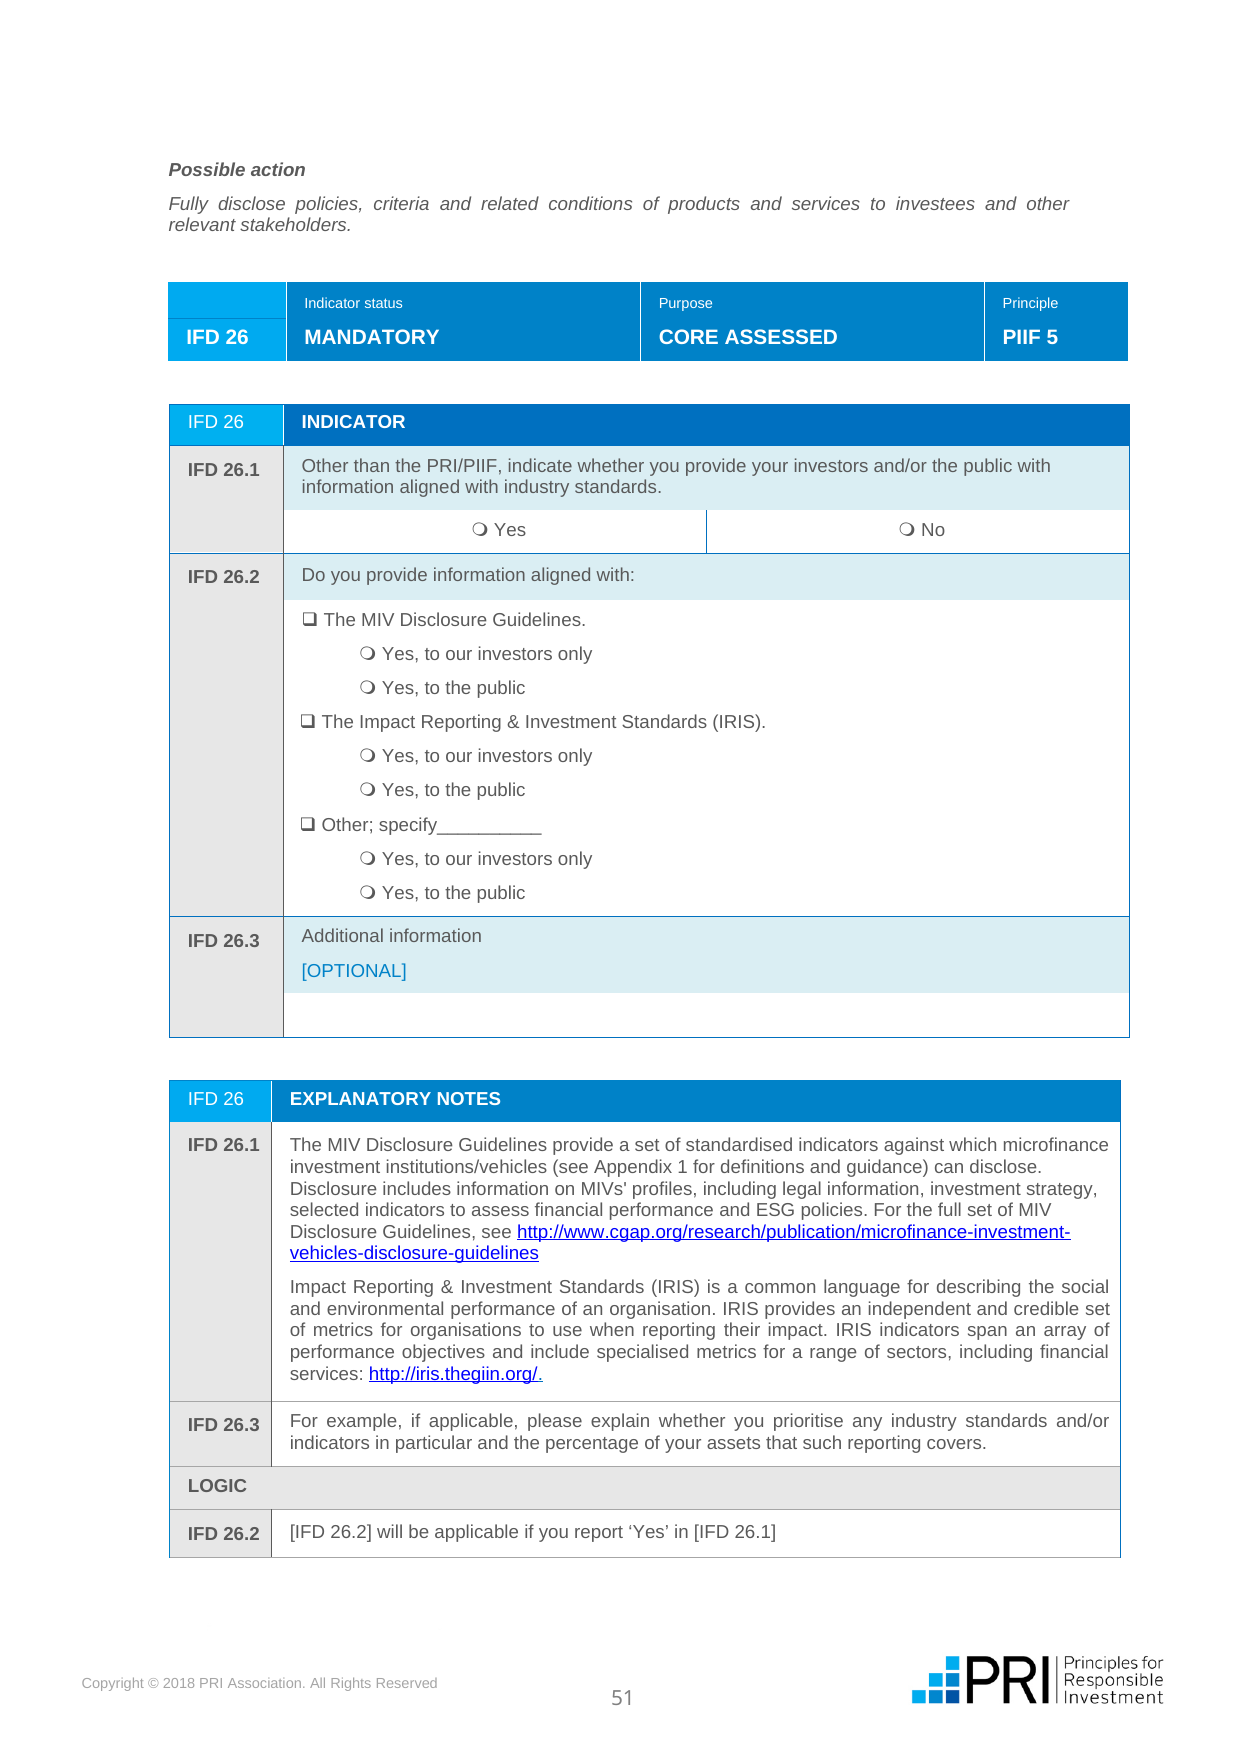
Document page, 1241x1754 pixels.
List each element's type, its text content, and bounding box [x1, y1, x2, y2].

table_cell [284, 994, 1129, 1037]
table_cell Other than the PRI/PIIF, indicate whether you provide your investors and/or the public with information aligned with industry standards. [284, 446, 1129, 510]
table_cell [IFD 26.2] will be applicable if you report ‘Yes’ in [IFD 26.1] [272, 1510, 1120, 1557]
table_cell MANDATORY [287, 319, 640, 361]
text Fully disclose policies, criteria and related conditions of products and services to investees and other relevant stakeholders. [168, 192, 1072, 236]
table_cell No [707, 510, 1129, 552]
table_cell IFD 26.1 [170, 1122, 271, 1401]
table_cell Yes [284, 510, 706, 552]
table_cell IFD 26 [168, 319, 286, 361]
table_cell The MIV Disclosure Guidelines provide a set of standardised indicators against which microfinance investment institutions/vehicles (see Appendix 1 for definitions and guidance) can disclose. Disclosure includes information on MIVs' profiles, including legal information, investment strategy, selected indicators to assess financial performance and ESG policies. For the full set of MIV Disclosure Guidelines, see http://www.cgap.org/research/publication/microfinance-investment-vehicles-disclosure-guidelines Impact Reporting & Investment Standards (IRIS) is a common language for describing the social and environmental performance of an organisation. IRIS provides an independent and credible set of metrics for organisations to use when reporting their impact. IRIS indicators span an array of performance objectives and include specialised metrics for a range of sectors, including financial services: http://iris.thegiin.org/. [272, 1122, 1120, 1401]
table_cell IFD 26.2 [170, 1510, 271, 1557]
table_cell CORE ASSESSED [641, 319, 984, 361]
table_header Indicator status [287, 282, 640, 318]
table_cell Do you provide information aligned with: [284, 554, 1129, 600]
table_header Principle [985, 282, 1128, 318]
table_cell IFD 26.2 [170, 554, 283, 600]
table_cell For example, if applicable, please explain whether you prioritise any industry standards and/or indicators in particular and the percentage of your assets that such reporting covers. [272, 1402, 1120, 1466]
table_cell IFD 26.1 [170, 446, 283, 552]
text Possible action [168, 158, 1072, 180]
table_header INDICATOR [284, 405, 1129, 445]
table_cell IFD 26.3 [170, 1402, 271, 1466]
table_cell IFD 26.3 [170, 917, 283, 1037]
picture [0, 1560, 1241, 1754]
table_cell LOGIC [170, 1467, 1120, 1509]
table_header Purpose [641, 282, 984, 318]
table_cell PIIF 5 [985, 319, 1128, 361]
table_header EXPLANATORY NOTES [272, 1081, 1120, 1122]
table_header [168, 282, 286, 318]
table_header IFD 26 [170, 405, 283, 445]
table_cell [170, 600, 283, 916]
table_cell Additional information [Optional] [284, 917, 1129, 993]
table_header IFD 26 [170, 1081, 271, 1122]
table_cell The MIV Disclosure Guidelines. Yes, to our investors only Yes, to the public The Impact Reporting & Investment Standards (IRIS). Yes, to our investors only Yes, to the public Other; specify__________ Yes, to our investors only Yes, to the public [284, 600, 1129, 916]
